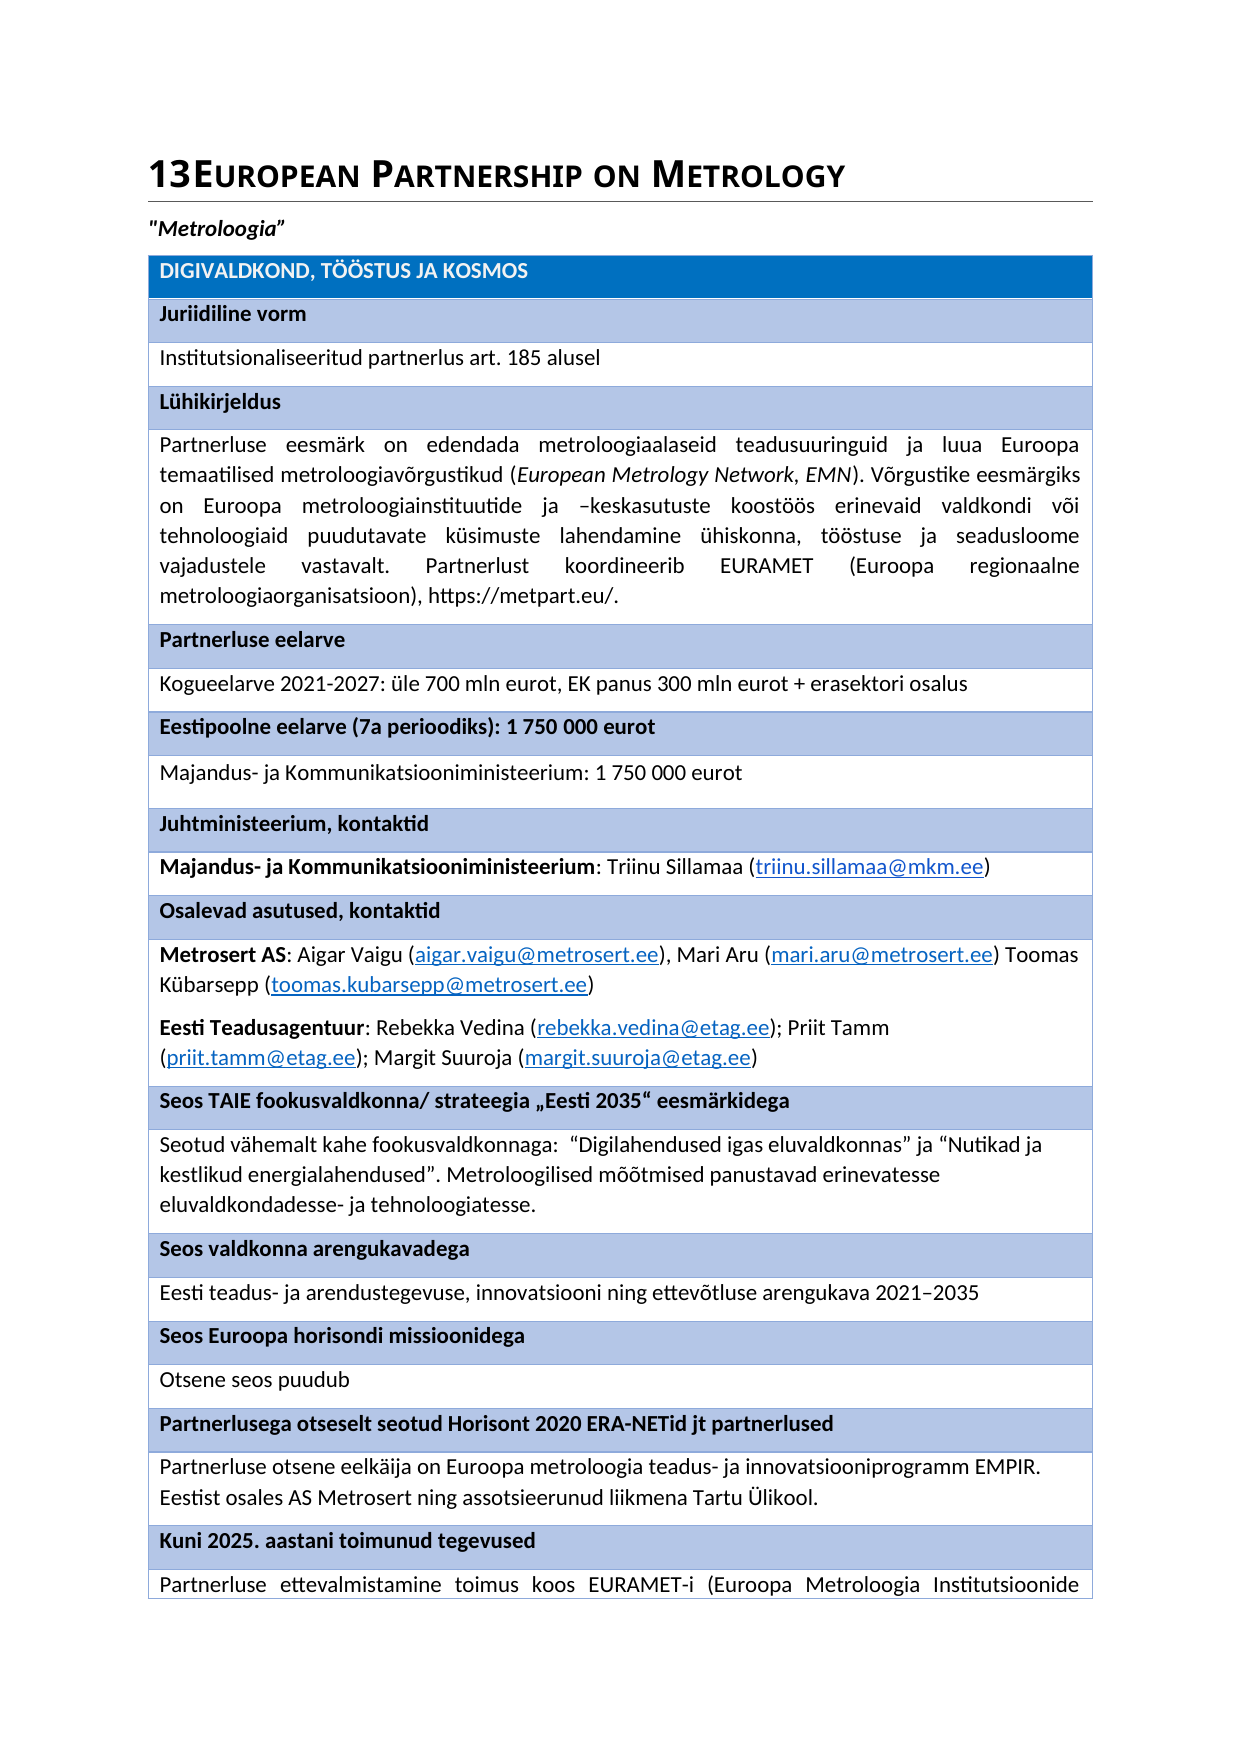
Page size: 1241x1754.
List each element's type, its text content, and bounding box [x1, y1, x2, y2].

table_cell Institutsionaliseeritud partnerlus art. 185 alusel [149, 343, 1092, 386]
table_cell Metrosert AS: Aigar Vaigu (aigar.vaigu@metrosert.ee), Mari Aru (mari.aru@metrosert.ee) Toomas Kübarsepp (toomas.kubarsepp@metrosert.ee) Eesti Teadusagentuur: Rebekka Vedina (rebekka.vedina@etag.ee); Priit Tamm (priit.tamm@etag.ee); Margit Suuroja (margit.suuroja@etag.ee) [149, 940, 1092, 1086]
table_cell Majandus- ja Kommunikatsiooniministeerium: Triinu Sillamaa (triinu.sillamaa@mkm.ee) [149, 853, 1092, 895]
table_cell Otsene seos puudub [149, 1365, 1092, 1408]
table_header DIGIVALDKOND, TÖÖSTUS JA KOSMOS [149, 256, 1092, 298]
text "Metroloogia” [148, 214, 1093, 242]
table_cell Seos Euroopa horisondi missioonidega [149, 1322, 1092, 1364]
table_cell Majandus- ja Kommunikatsiooniministeerium: 1 750 000 eurot [149, 756, 1092, 808]
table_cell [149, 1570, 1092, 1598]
table_cell Juhtministeerium, kontaktid [149, 809, 1092, 851]
table_cell Eesti teadus- ja arendustegevuse, innovatsiooni ning ettevõtluse arengukava 2021–2035 [149, 1278, 1092, 1321]
subtitle European Partnership on Metrology [148, 148, 1093, 201]
table_cell Partnerluse eelarve [149, 625, 1092, 668]
table_cell Seos TAIE fookusvaldkonna/ strateegia „Eesti 2035“ eesmärkidega [149, 1087, 1092, 1129]
table_cell Partnerluse eesmärk on edendada metroloogiaalaseid teadusuuringuid ja luua Euroopa temaatilised metroloogiavõrgustikud (European Metrology Network, EMN). Võrgustike eesmärgiks on Euroopa metroloogiainstituutide ja –keskasutuste koostöös erinevaid valdkondi või tehnoloogiaid puudutavate küsimuste lahendamine ühiskonna, tööstuse ja seadusloome vajadustele vastavalt. Partnerlust koordineerib EURAMET (Euroopa regionaalne metroloogiaorganisatsioon), https://metpart.eu/. [149, 430, 1092, 624]
table_cell Osalevad asutused, kontaktid [149, 896, 1092, 939]
table_cell Partnerluse otsene eelkäija on Euroopa metroloogia teadus- ja innovatsiooniprogramm EMPIR. Eestist osales AS Metrosert ning assotsieerunud liikmena Tartu Ülikool. [149, 1453, 1092, 1525]
table_cell Partnerlusega otseselt seotud Horisont 2020 ERA-NETid jt partnerlused [149, 1409, 1092, 1451]
table_cell Seotud vähemalt kahe fookusvaldkonnaga: “Digilahendused igas eluvaldkonnas” ja “Nutikad ja kestlikud energialahendused”. Metroloogilised mõõtmised panustavad erinevatesse eluvaldkondadesse- ja tehnoloogiatesse. [149, 1130, 1092, 1233]
table_cell Kuni 2025. aastani toimunud tegevused [149, 1526, 1092, 1569]
table_cell Eestipoolne eelarve (7a perioodiks): 1 750 000 eurot [149, 713, 1092, 755]
table_cell Juriidiline vorm [149, 300, 1092, 342]
table_cell Lühikirjeldus [149, 387, 1092, 429]
table_cell Seos valdkonna arengukavadega [149, 1234, 1092, 1277]
table_cell Kogueelarve 2021-2027: üle 700 mln eurot, EK panus 300 mln eurot + erasektori osalus [149, 669, 1092, 711]
